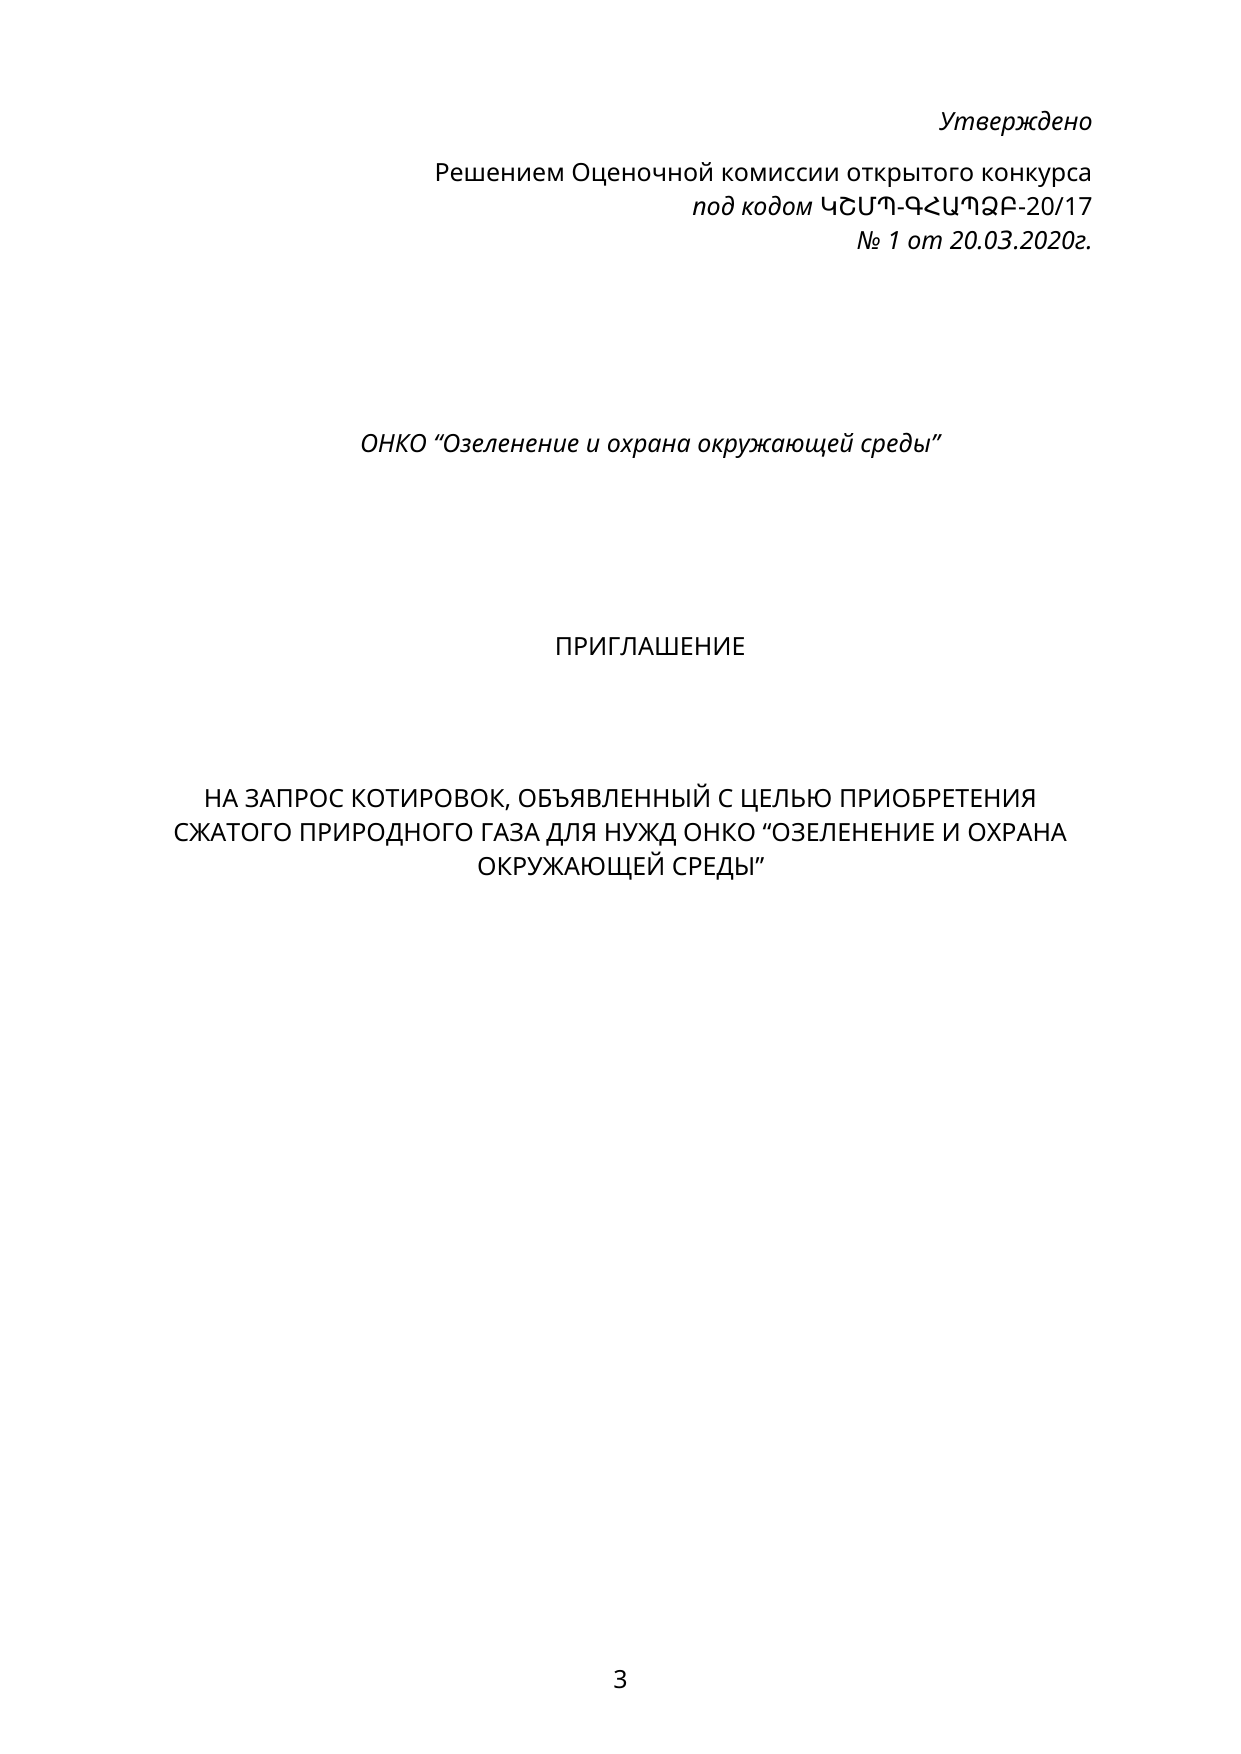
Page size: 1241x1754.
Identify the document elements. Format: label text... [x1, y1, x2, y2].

text Решением Оценочной комиссии открытого конкурса под кодом ԿՇՄՊ-ԳՀԱՊՁԲ-20/17 № 1 от 20.03.2020г. [148, 154, 1092, 256]
text Утверждено [148, 103, 1092, 137]
text ПРИГЛАШЕНИЕ [148, 628, 1093, 662]
text НА ЗАПРОС КОТИРОВОК, ОБЪЯВЛЕННЫЙ С ЦЕЛЬЮ ПРИОБРЕТЕНИЯ СЖАТОГО ПРИРОДНОГО ГАЗА ДЛЯ НУЖД ОНКО “ОЗЕЛЕНЕНИЕ И ОХРАНА ОКРУЖАЮЩЕЙ СРЕДЫ” [148, 780, 1093, 882]
text ОНКО “Озеленение и охрана окружающей среды” [148, 425, 1093, 459]
